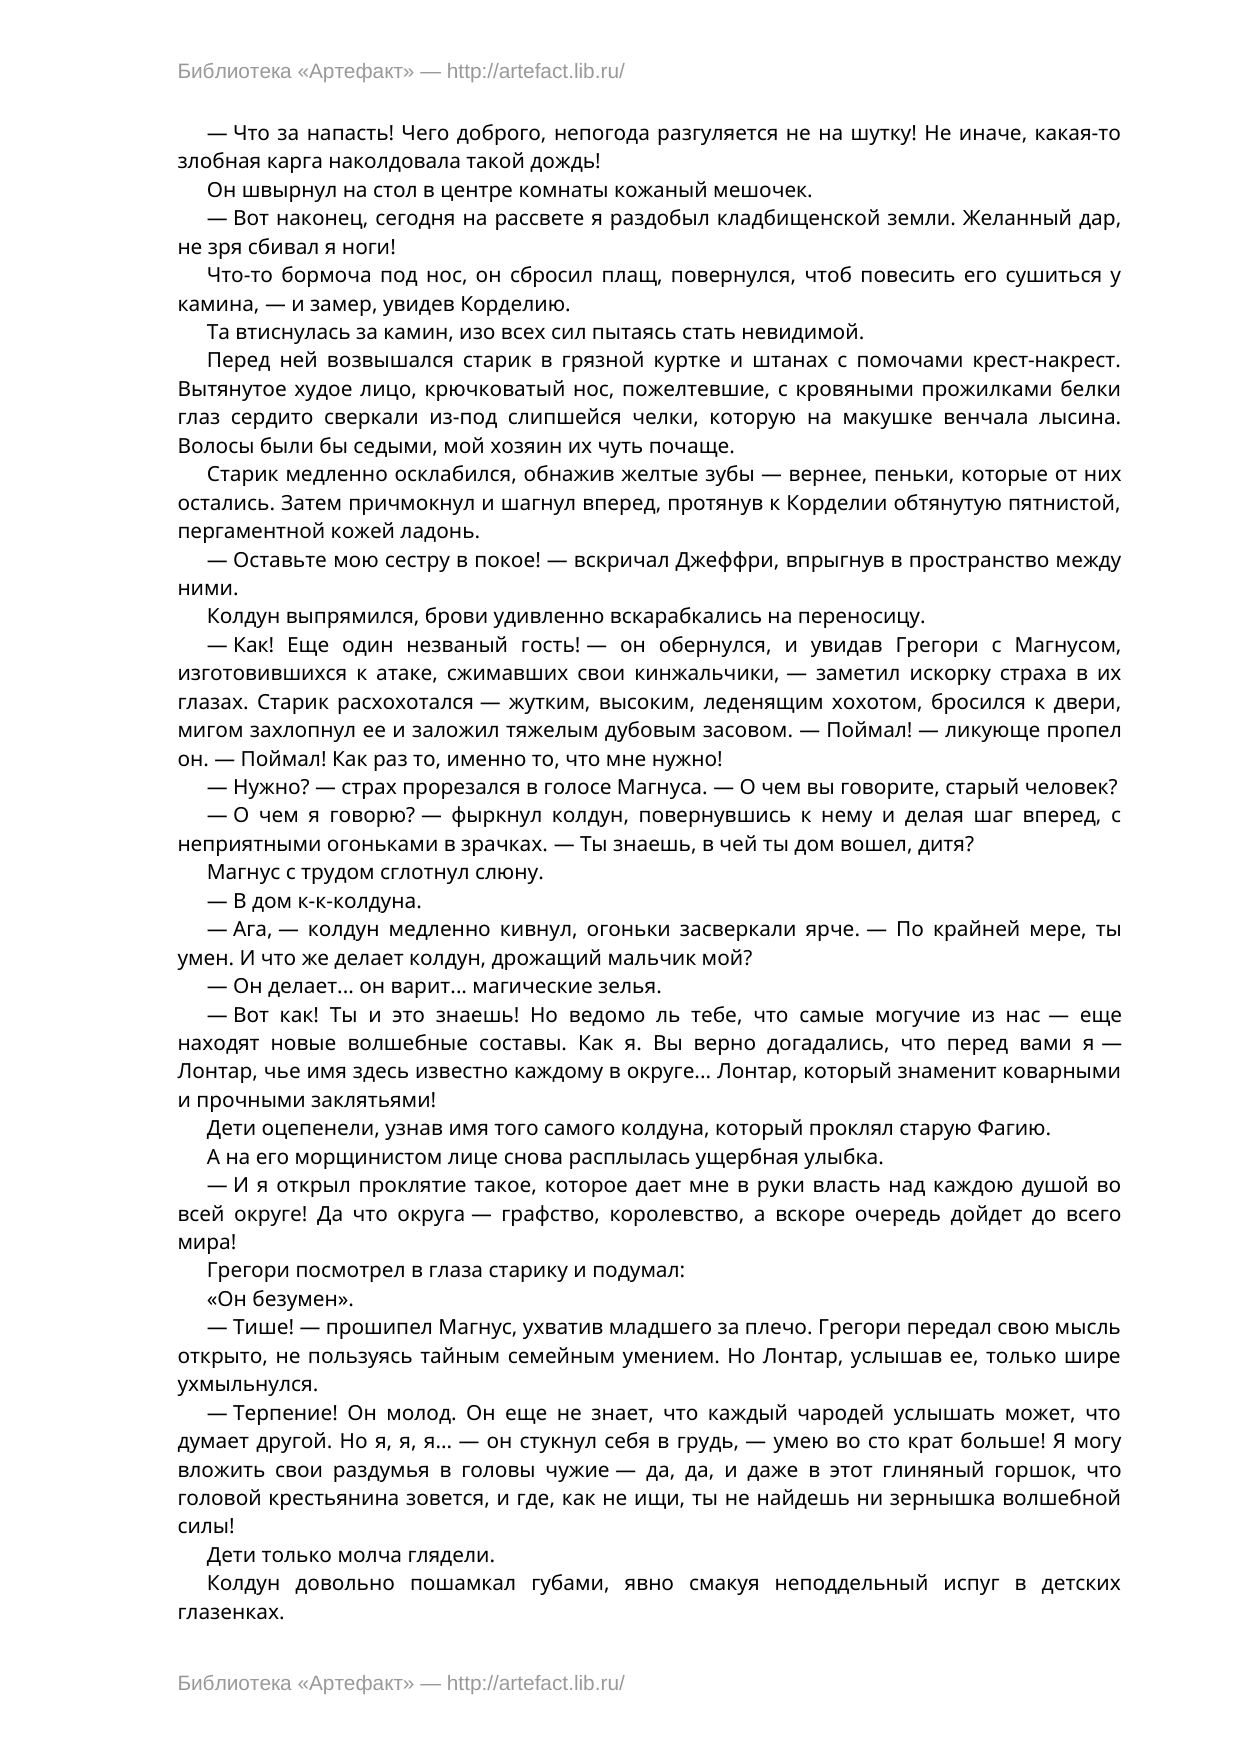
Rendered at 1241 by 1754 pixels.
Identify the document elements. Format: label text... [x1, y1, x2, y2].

text Колдун выпрямился, брови удивленно вскарабкались на переносицу. [177, 602, 1122, 630]
text — Вот наконец, сегодня на рассвете я раздобыл кладбищенской земли. Желанный дар, не зря сбивал я ноги! [177, 203, 1122, 260]
text Та втиснулась за камин, изо всех сил пытаясь стать невидимой. [177, 317, 1122, 346]
text А на его морщинистом лице снова расплылась ущербная улыбка. [177, 1142, 1122, 1170]
text «Он безумен». [177, 1284, 1122, 1312]
text Дети только молча глядели. [177, 1540, 1122, 1568]
text — О чем я говорю? — фыркнул колдун, повернувшись к нему и делая шаг вперед, с неприятными огоньками в зрачках. — Ты знаешь, в чей ты дом вошел, дитя? [177, 801, 1122, 857]
text — Терпение! Он молод. Он еще не знает, что каждый чародей услышать может, что думает другой. Но я, я, я... — он стукнул себя в грудь, — умею во сто крат больше! Я могу вложить свои раздумья в головы чужие — да, да, и даже в этот глиняный горшок, что головой крестьянина зовется, и где, как не ищи, ты не найдешь ни зернышка волшебной силы! [177, 1398, 1122, 1540]
text Грегори посмотрел в глаза старику и подумал: [177, 1256, 1122, 1284]
text — Тише! — прошипел Магнус, ухватив младшего за плечо. Грегори передал свою мысль открыто, не пользуясь тайным семейным умением. Но Лонтар, услышав ее, только шире ухмыльнулся. [177, 1312, 1122, 1398]
text — Что за напасть! Чего доброго, непогода разгуляется не на шутку! Не иначе, какая-то злобная карга наколдовала такой дождь! [177, 118, 1122, 175]
text — Ага, — колдун медленно кивнул, огоньки засверкали ярче. — По крайней мере, ты умен. И что же делает колдун, дрожащий мальчик мой? [177, 914, 1122, 971]
text — Он делает... он варит... магические зелья. [177, 971, 1122, 1000]
text Перед ней возвышался старик в грязной куртке и штанах с помочами крест-накрест. Вытянутое худое лицо, крючковатый нос, пожелтевшие, с кровяными прожилками белки глаз сердито сверкали из-под слипшейся челки, которую на макушке венчала лысина. Волосы были бы седыми, мой хозяин их чуть почаще. [177, 346, 1122, 459]
text Магнус с трудом сглотнул слюну. [177, 857, 1122, 886]
text — Оставьте мою сестру в покое! — вскричал Джеффри, впрыгнув в пространство между ними. [177, 545, 1122, 602]
text Старик медленно осклабился, обнажив желтые зубы — вернее, пеньки, которые от них остались. Затем причмокнул и шагнул вперед, протянув к Корделии обтянутую пятнистой, пергаментной кожей ладонь. [177, 459, 1122, 545]
text — Как! Еще один незваный гость! — он обернулся, и увидав Грегори с Магнусом, изготовившихся к атаке, сжимавших свои кинжальчики, — заметил искорку страха в их глазах. Старик расхохотался — жутким, высоким, леденящим хохотом, бросился к двери, мигом захлопнул ее и заложил тяжелым дубовым засовом. — Поймал! — ликующе пропел он. — Поймал! Как раз то, именно то, что мне нужно! [177, 630, 1122, 772]
text — Вот как! Ты и это знаешь! Но ведомо ль тебе, что самые могучие из нас — еще находят новые волшебные составы. Как я. Вы верно догадались, что перед вами я — Лонтар, чье имя здесь известно каждому в округе... Лонтар, который знаменит коварными и прочными заклятьями! [177, 1000, 1122, 1113]
text Что-то бормоча под нос, он сбросил плащ, повернулся, чтоб повесить его сушиться у камина, — и замер, увидев Корделию. [177, 260, 1122, 317]
text Он швырнул на стол в центре комнаты кожаный мешочек. [177, 175, 1122, 203]
text Дети оцепенели, узнав имя того самого колдуна, который проклял старую Фагию. [177, 1113, 1122, 1142]
text — Нужно? — страх прорезался в голосе Магнуса. — О чем вы говорите, старый человек? [177, 772, 1122, 801]
text Колдун довольно пошамкал губами, явно смакуя неподдельный испуг в детских глазенках. [177, 1568, 1122, 1625]
text — И я открыл проклятие такое, которое дает мне в руки власть над каждою душой во всей округе! Да что округа — графство, королевство, а вскоре очередь дойдет до всего мира! [177, 1170, 1122, 1256]
text — В дом к-к-колдуна. [177, 886, 1122, 914]
